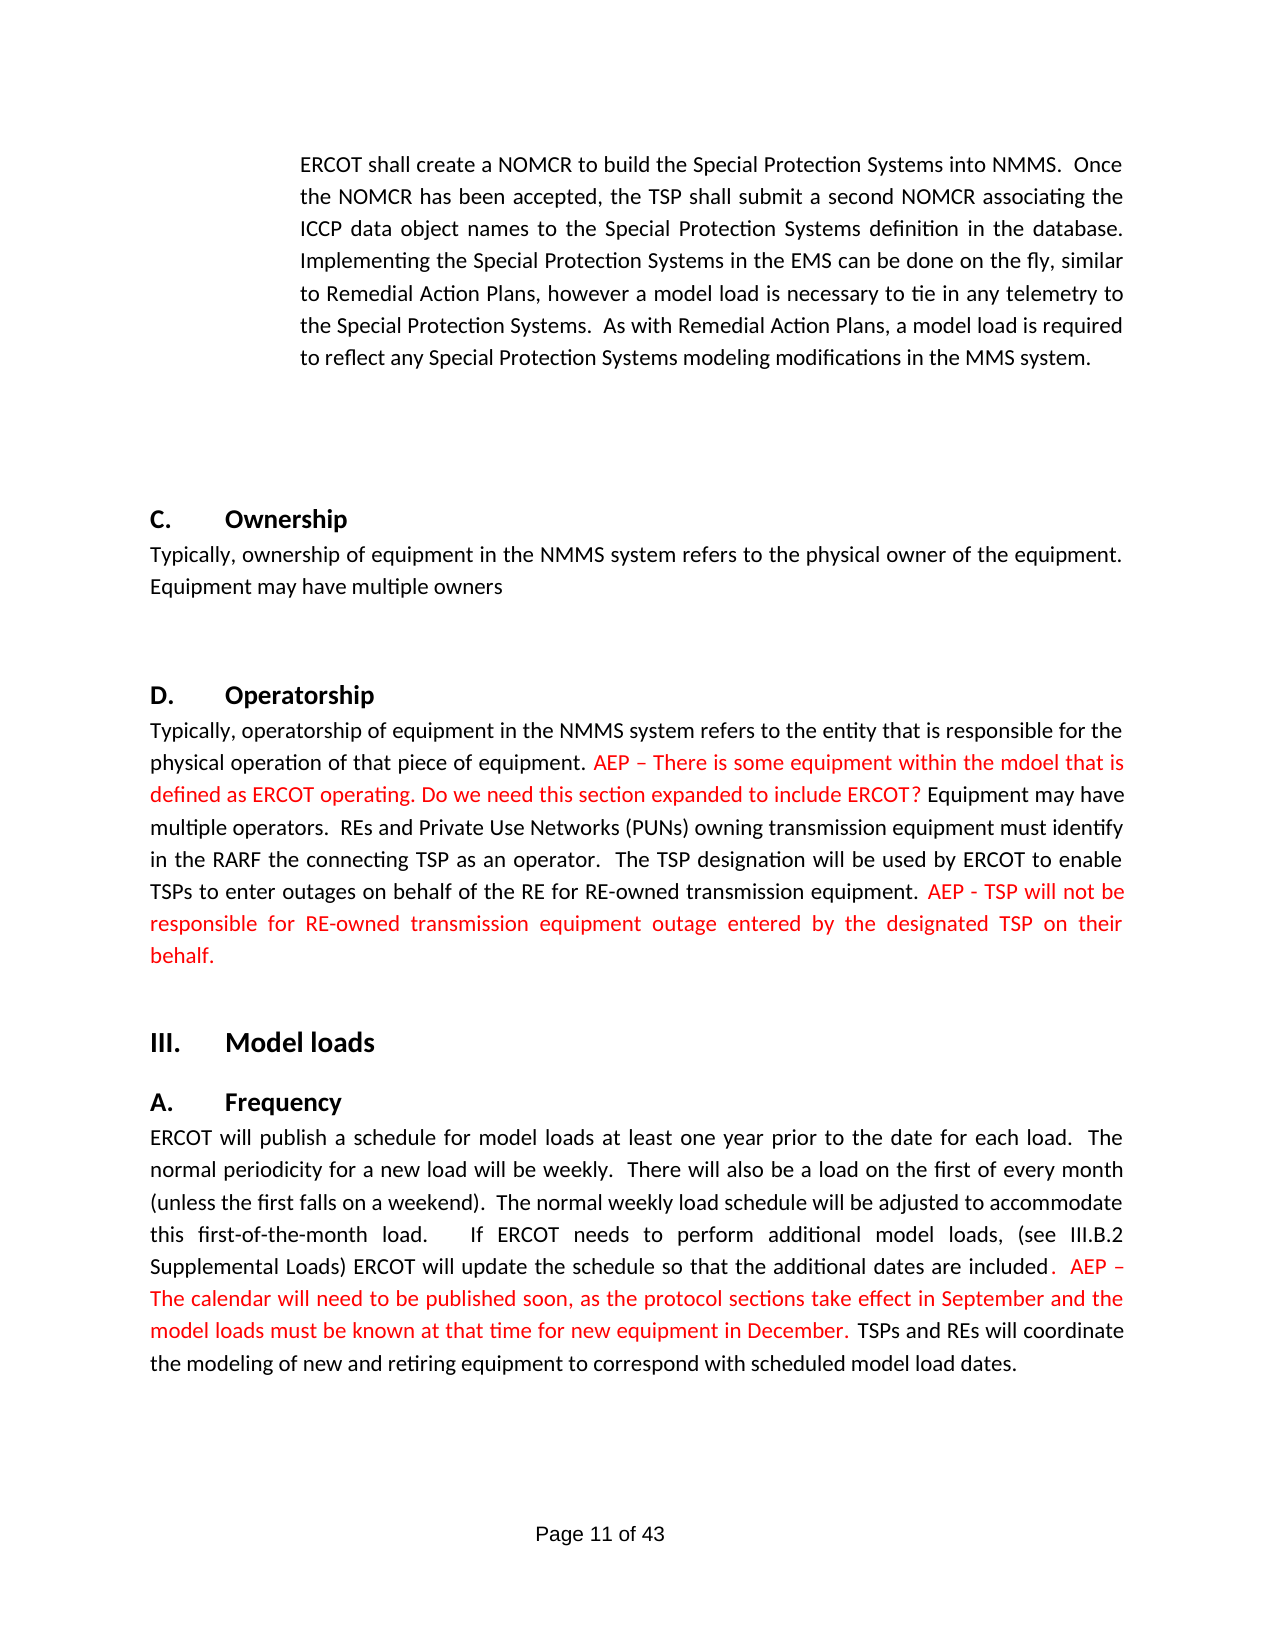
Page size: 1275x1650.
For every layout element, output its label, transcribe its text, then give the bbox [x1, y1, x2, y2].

text Typically, operatorship of equipment in the NMMS system refers to the entity that is responsible for the physical operation of that piece of equipment. AEP – There is some equipment within the mdoel that is defined as ERCOT operating. Do we need this section expanded to include ERCOT? Equipment may have multiple operators. REs and Private Use Networks (PUNs) owning transmission equipment must identify in the RARF the connecting TSP as an operator. The TSP designation will be used by ERCOT to enable TSPs to enter outages on behalf of the RE for RE-owned transmission equipment. AEP - TSP will not be responsible for RE-owned transmission equipment outage entered by the designated TSP on their behalf. [150, 716, 1125, 969]
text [300, 150, 1125, 371]
subtitle Frequency [150, 1086, 1125, 1118]
subtitle Ownership [150, 502, 1125, 535]
text Typically, ownership of equipment in the NMMS system refers to the physical owner of the equipment. Equipment may have multiple owners [150, 540, 1125, 600]
text ERCOT will publish a schedule for model loads at least one year prior to the date for each load. The normal periodicity for a new load will be weekly. There will also be a load on the first of every month (unless the first falls on a weekend). The normal weekly load schedule will be adjusted to accommodate this first-of-the-month load. If ERCOT needs to perform additional model loads, (see III.B.2 Supplemental Loads) ERCOT will update the schedule so that the additional dates are included. AEP – The calendar will need to be published soon, as the protocol sections take effect in September and the model loads must be known at that time for new equipment in December. TSPs and REs will coordinate the modeling of new and retiring equipment to correspond with scheduled model load dates. [150, 1123, 1125, 1377]
subtitle Model loads [150, 1024, 1125, 1059]
subtitle Operatorship [150, 678, 1125, 711]
